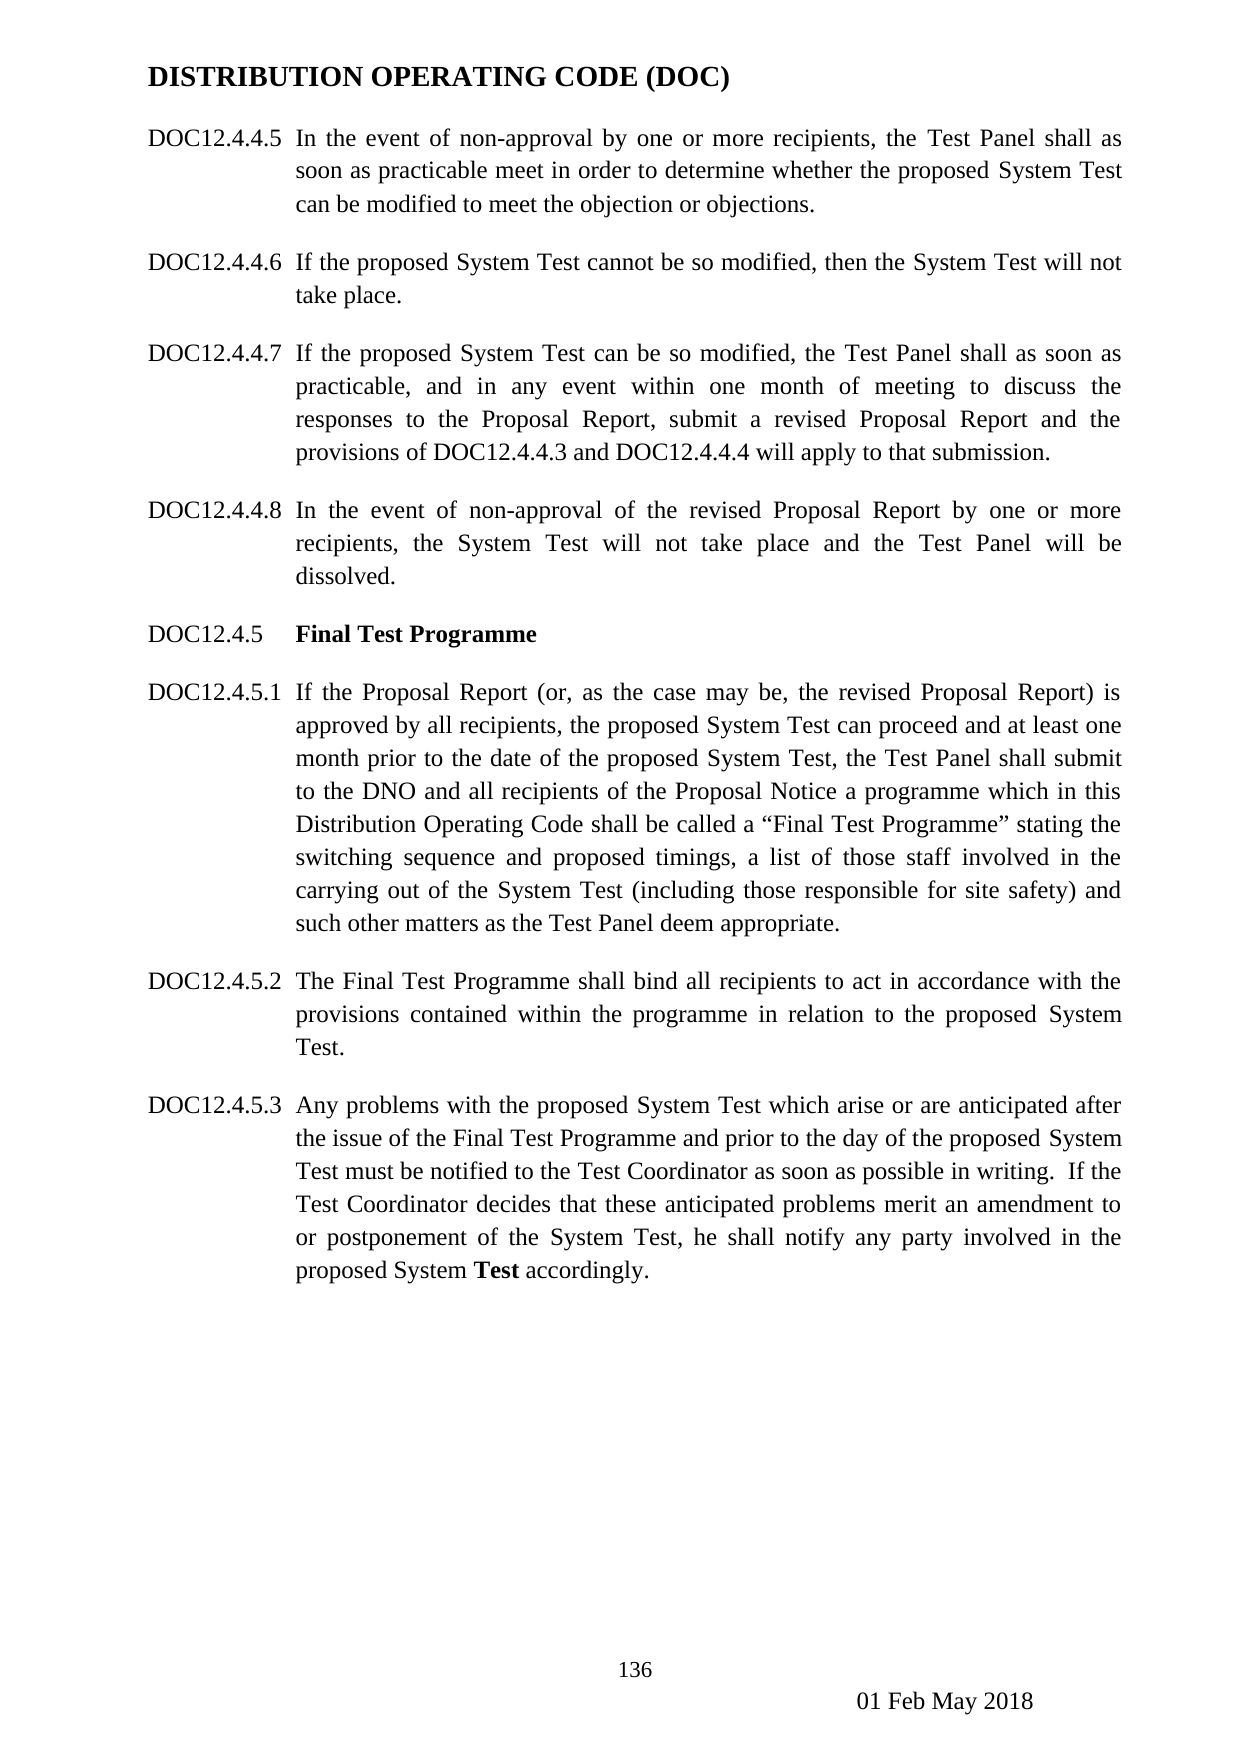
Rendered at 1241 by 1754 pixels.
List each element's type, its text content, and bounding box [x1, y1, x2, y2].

text 12.4.4.6 If the proposed System Test cannot be so modified, then the System Test will not take place. [148, 247, 1122, 308]
text 12.4.4.8 In the event of non-approval of the revised Proposal Report by one or more recipients, the System Test will not take place and the Test Panel will be dissolved. [148, 495, 1122, 589]
text 12.4.5.2 The Final Test Programme shall bind all recipients to act in accordance with the provisions contained within the programme in relation to the proposed System Test. [148, 966, 1122, 1061]
text 12.4.5.3 Any problems with the proposed System Test which arise or are anticipated after the issue of the Final Test Programme and prior to the day of the proposed System Test must be notified to the Test Coordinator as soon as possible in writing. If the Test Coordinator decides that these anticipated problems merit an amendment to or postponement of the System Test, he shall notify any party involved in the proposed System Test accordingly. [148, 1090, 1122, 1284]
text 12.4.5.1 If the Proposal Report (or, as the case may be, the revised Proposal Report) is approved by all recipients, the proposed System Test can proceed and at least one month prior to the date of the proposed System Test, the Test Panel shall submit to the DNO and all recipients of the Proposal Notice a programme which in this Distribution Operating Code shall be called a “Final Test Programme” stating the switching sequence and proposed timings, a list of those staff involved in the carrying out of the System Test (including those responsible for site safety) and such other matters as the Test Panel deem appropriate. [148, 677, 1122, 937]
text 12.4.4.7 If the proposed System Test can be so modified, the Test Panel shall as soon as practicable, and in any event within one month of meeting to discuss the responses to the Proposal Report, submit a revised Proposal Report and the provisions of 12.4.4.3 and 12.4.4.4 will apply to that submission. [148, 338, 1122, 466]
text 12.4.4.5 In the event of non-approval by one or more recipients, the Test Panel shall as soon as practicable meet in order to determine whether the proposed System Test can be modified to meet the objection or objections. [148, 123, 1122, 217]
text 12.4.5 Final Test Programme [148, 619, 1122, 648]
